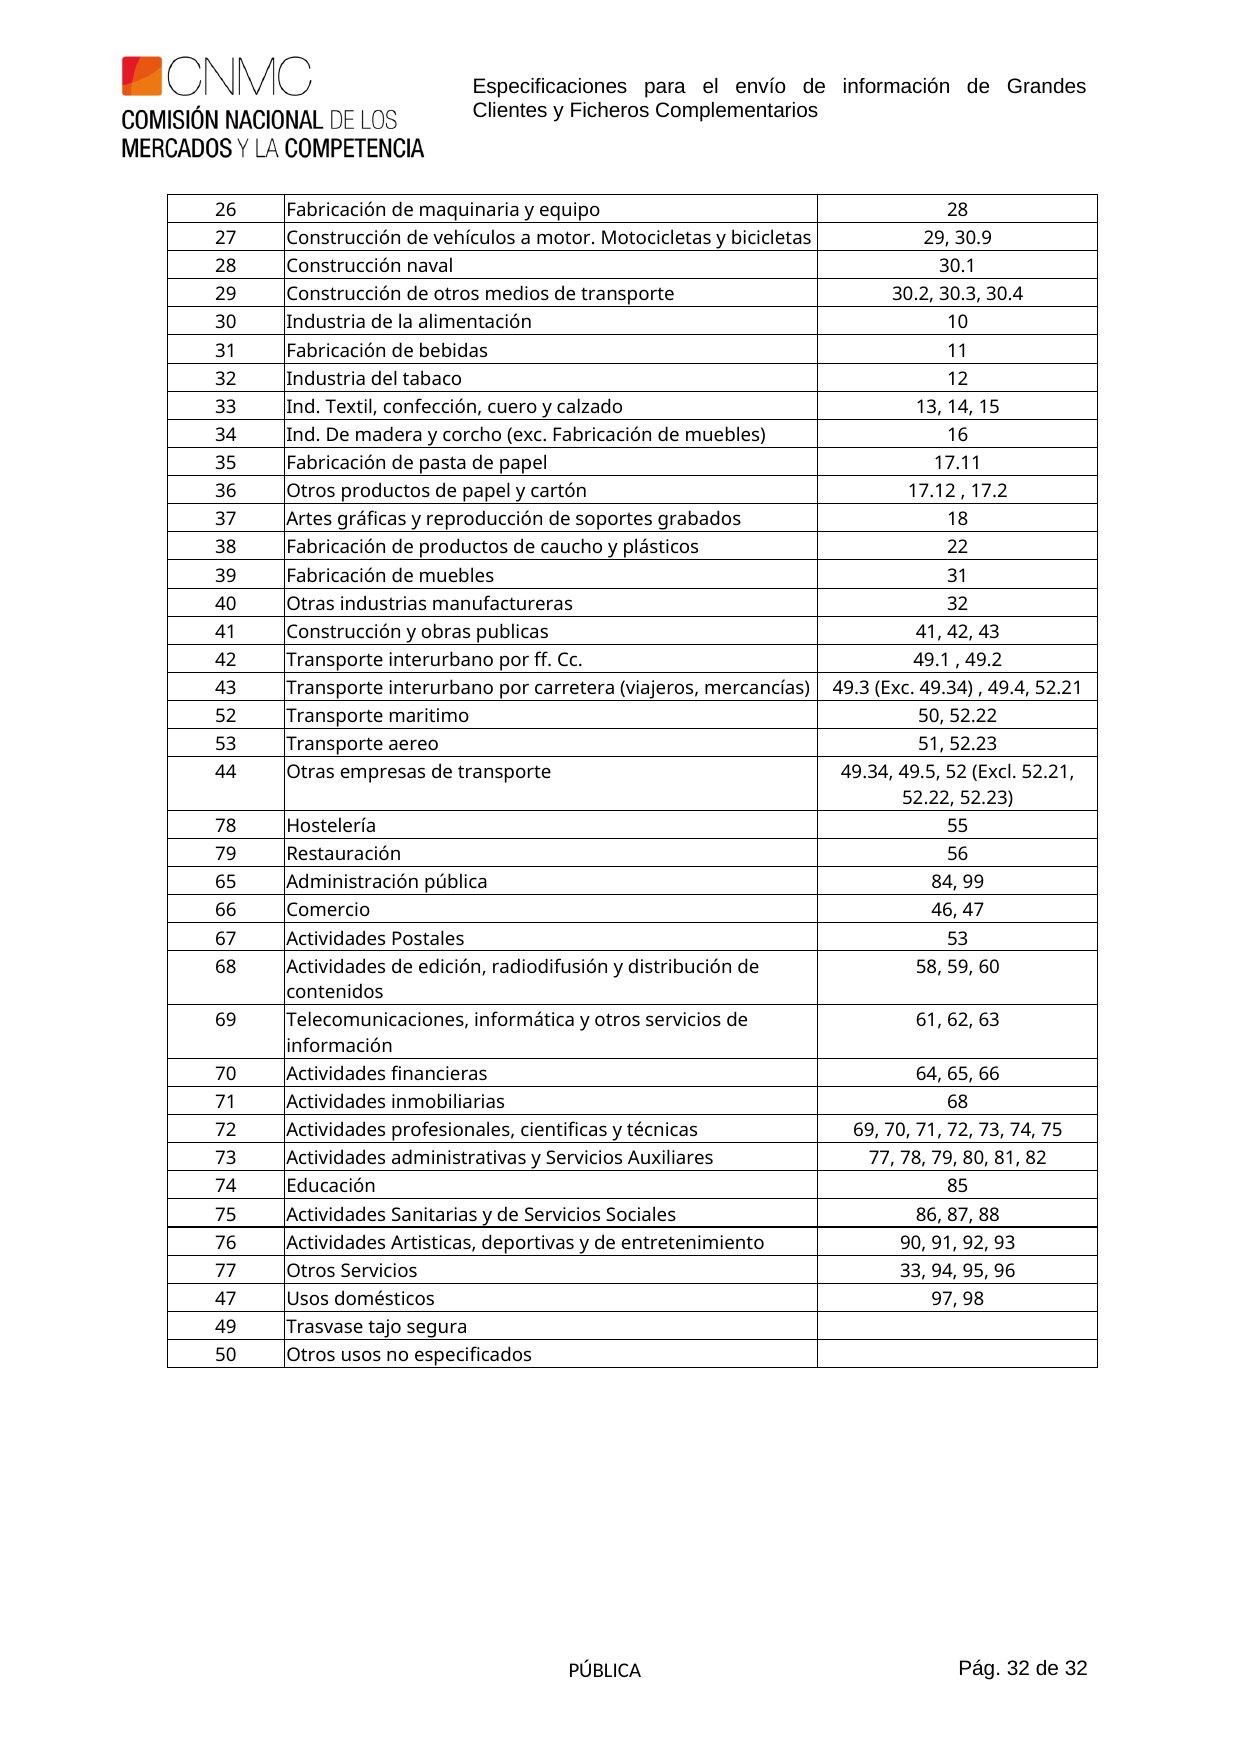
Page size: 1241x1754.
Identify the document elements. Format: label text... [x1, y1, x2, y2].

table_cell 50, 52.22 [818, 701, 1097, 728]
table_cell 61, 62, 63 [818, 1005, 1097, 1058]
table_cell 58, 59, 60 [818, 951, 1097, 1004]
table_cell 76 [168, 1228, 284, 1254]
table_cell 17.11 [818, 448, 1097, 475]
table_cell Hostelería [285, 811, 817, 838]
table_cell 67 [168, 923, 284, 950]
table_cell 13, 14, 15 [818, 392, 1097, 419]
table_cell 78 [168, 811, 284, 838]
table_cell Administración pública [285, 867, 817, 894]
table_cell 16 [818, 420, 1097, 447]
table_cell 32 [818, 589, 1097, 616]
table_cell Telecomunicaciones, informática y otros servicios de información [285, 1005, 817, 1058]
table_cell 90, 91, 92, 93 [818, 1228, 1097, 1254]
table_cell 32 [168, 364, 284, 391]
table_cell 28 [168, 251, 284, 278]
table_cell Usos domésticos [285, 1284, 817, 1311]
table_cell Construcción de vehículos a motor. Motocicletas y bicicletas [285, 223, 817, 250]
table_cell 55 [818, 811, 1097, 838]
table_cell Artes gráficas y reproducción de soportes grabados [285, 504, 817, 531]
table_cell 69 [168, 1005, 284, 1058]
table_cell 79 [168, 839, 284, 866]
table_cell Actividades inmobiliarias [285, 1087, 817, 1114]
table_cell 10 [818, 307, 1097, 334]
table_cell Construcción de otros medios de transporte [285, 279, 817, 306]
table_cell Actividades Sanitarias y de Servicios Sociales [285, 1199, 817, 1226]
table_cell 34 [168, 420, 284, 447]
table_cell 44 [168, 757, 284, 810]
table_cell 49.1 , 49.2 [818, 645, 1097, 672]
table_cell 31 [168, 335, 284, 362]
table_cell 37 [168, 504, 284, 531]
table_cell Restauración [285, 839, 817, 866]
table_cell 30.1 [818, 251, 1097, 278]
table_cell 97, 98 [818, 1284, 1097, 1311]
table_cell Educación [285, 1171, 817, 1198]
table_cell Transporte interurbano por carretera (viajeros, mercancías) [285, 673, 817, 700]
table_cell Otros Servicios [285, 1256, 817, 1283]
table_cell 72 [168, 1115, 284, 1142]
table_cell 39 [168, 560, 284, 587]
table_cell 41 [168, 617, 284, 644]
table_cell 70 [168, 1059, 284, 1086]
table_cell 56 [818, 839, 1097, 866]
table_cell Ind. Textil, confección, cuero y calzado [285, 392, 817, 419]
table_cell 66 [168, 895, 284, 922]
table_cell [818, 1312, 1097, 1339]
table_cell 26 [168, 195, 284, 222]
table_cell 86, 87, 88 [818, 1199, 1097, 1226]
table_cell Fabricación de muebles [285, 560, 817, 587]
table_cell Transporte maritimo [285, 701, 817, 728]
table_cell 65 [168, 867, 284, 894]
table_cell 77 [168, 1256, 284, 1283]
table_cell 22 [818, 532, 1097, 559]
table_cell 53 [168, 729, 284, 756]
table_cell Actividades de edición, radiodifusión y distribución de contenidos [285, 951, 817, 1004]
table_cell 77, 78, 79, 80, 81, 82 [818, 1143, 1097, 1170]
table_cell 73 [168, 1143, 284, 1170]
table_cell Actividades administrativas y Servicios Auxiliares [285, 1143, 817, 1170]
table_cell 52 [168, 701, 284, 728]
table_cell Otros productos de papel y cartón [285, 476, 817, 503]
table_cell Fabricación de bebidas [285, 335, 817, 362]
table_cell 47 [168, 1284, 284, 1311]
table_cell 30.2, 30.3, 30.4 [818, 279, 1097, 306]
table_cell 84, 99 [818, 867, 1097, 894]
table_cell 53 [818, 923, 1097, 950]
table_cell Trasvase tajo segura [285, 1312, 817, 1339]
table_cell 18 [818, 504, 1097, 531]
table_cell [818, 1340, 1097, 1367]
table_cell Otras empresas de transporte [285, 757, 817, 810]
table_cell 49 [168, 1312, 284, 1339]
table_cell 64, 65, 66 [818, 1059, 1097, 1086]
table_cell Construcción naval [285, 251, 817, 278]
table_cell Comercio [285, 895, 817, 922]
table_cell 50 [168, 1340, 284, 1367]
table_cell 74 [168, 1171, 284, 1198]
table_cell Otras industrias manufactureras [285, 589, 817, 616]
table_cell 71 [168, 1087, 284, 1114]
table_cell 68 [818, 1087, 1097, 1114]
table_cell 42 [168, 645, 284, 672]
table_cell 12 [818, 364, 1097, 391]
table_cell Actividades financieras [285, 1059, 817, 1086]
table_cell 29 [168, 279, 284, 306]
table_cell 49.34, 49.5, 52 (Excl. 52.21, 52.22, 52.23) [818, 757, 1097, 810]
table_cell 41, 42, 43 [818, 617, 1097, 644]
table_cell 11 [818, 335, 1097, 362]
table_cell Otros usos no especificados [285, 1340, 817, 1367]
table_cell 75 [168, 1199, 284, 1226]
table_cell 46, 47 [818, 895, 1097, 922]
table_cell Transporte aereo [285, 729, 817, 756]
table_cell 17.12 , 17.2 [818, 476, 1097, 503]
table_cell 51, 52.23 [818, 729, 1097, 756]
table_cell 85 [818, 1171, 1097, 1198]
table_cell Fabricación de maquinaria y equipo [285, 195, 817, 222]
table_cell 30 [168, 307, 284, 334]
table_cell Ind. De madera y corcho (exc. Fabricación de muebles) [285, 420, 817, 447]
table_cell Fabricación de productos de caucho y plásticos [285, 532, 817, 559]
table_cell 43 [168, 673, 284, 700]
table_cell Construcción y obras publicas [285, 617, 817, 644]
table_cell 33 [168, 392, 284, 419]
table_cell 68 [168, 951, 284, 1004]
table_cell 49.3 (Exc. 49.34) , 49.4, 52.21 [818, 673, 1097, 700]
table_cell 33, 94, 95, 96 [818, 1256, 1097, 1283]
table_cell 27 [168, 223, 284, 250]
table_cell 69, 70, 71, 72, 73, 74, 75 [818, 1115, 1097, 1142]
table_cell 31 [818, 560, 1097, 587]
table_cell 36 [168, 476, 284, 503]
table_cell Fabricación de pasta de papel [285, 448, 817, 475]
table_cell Industria del tabaco [285, 364, 817, 391]
table_cell Transporte interurbano por ff. Cc. [285, 645, 817, 672]
table_cell Industria de la alimentación [285, 307, 817, 334]
table_cell 29, 30.9 [818, 223, 1097, 250]
table_cell 40 [168, 589, 284, 616]
picture [105, 43, 436, 170]
table_cell 35 [168, 448, 284, 475]
table_cell Actividades profesionales, cientificas y técnicas [285, 1115, 817, 1142]
table_cell Actividades Postales [285, 923, 817, 950]
table_cell 28 [818, 195, 1097, 222]
table_cell 38 [168, 532, 284, 559]
table_cell Actividades Artisticas, deportivas y de entretenimiento [285, 1228, 817, 1254]
